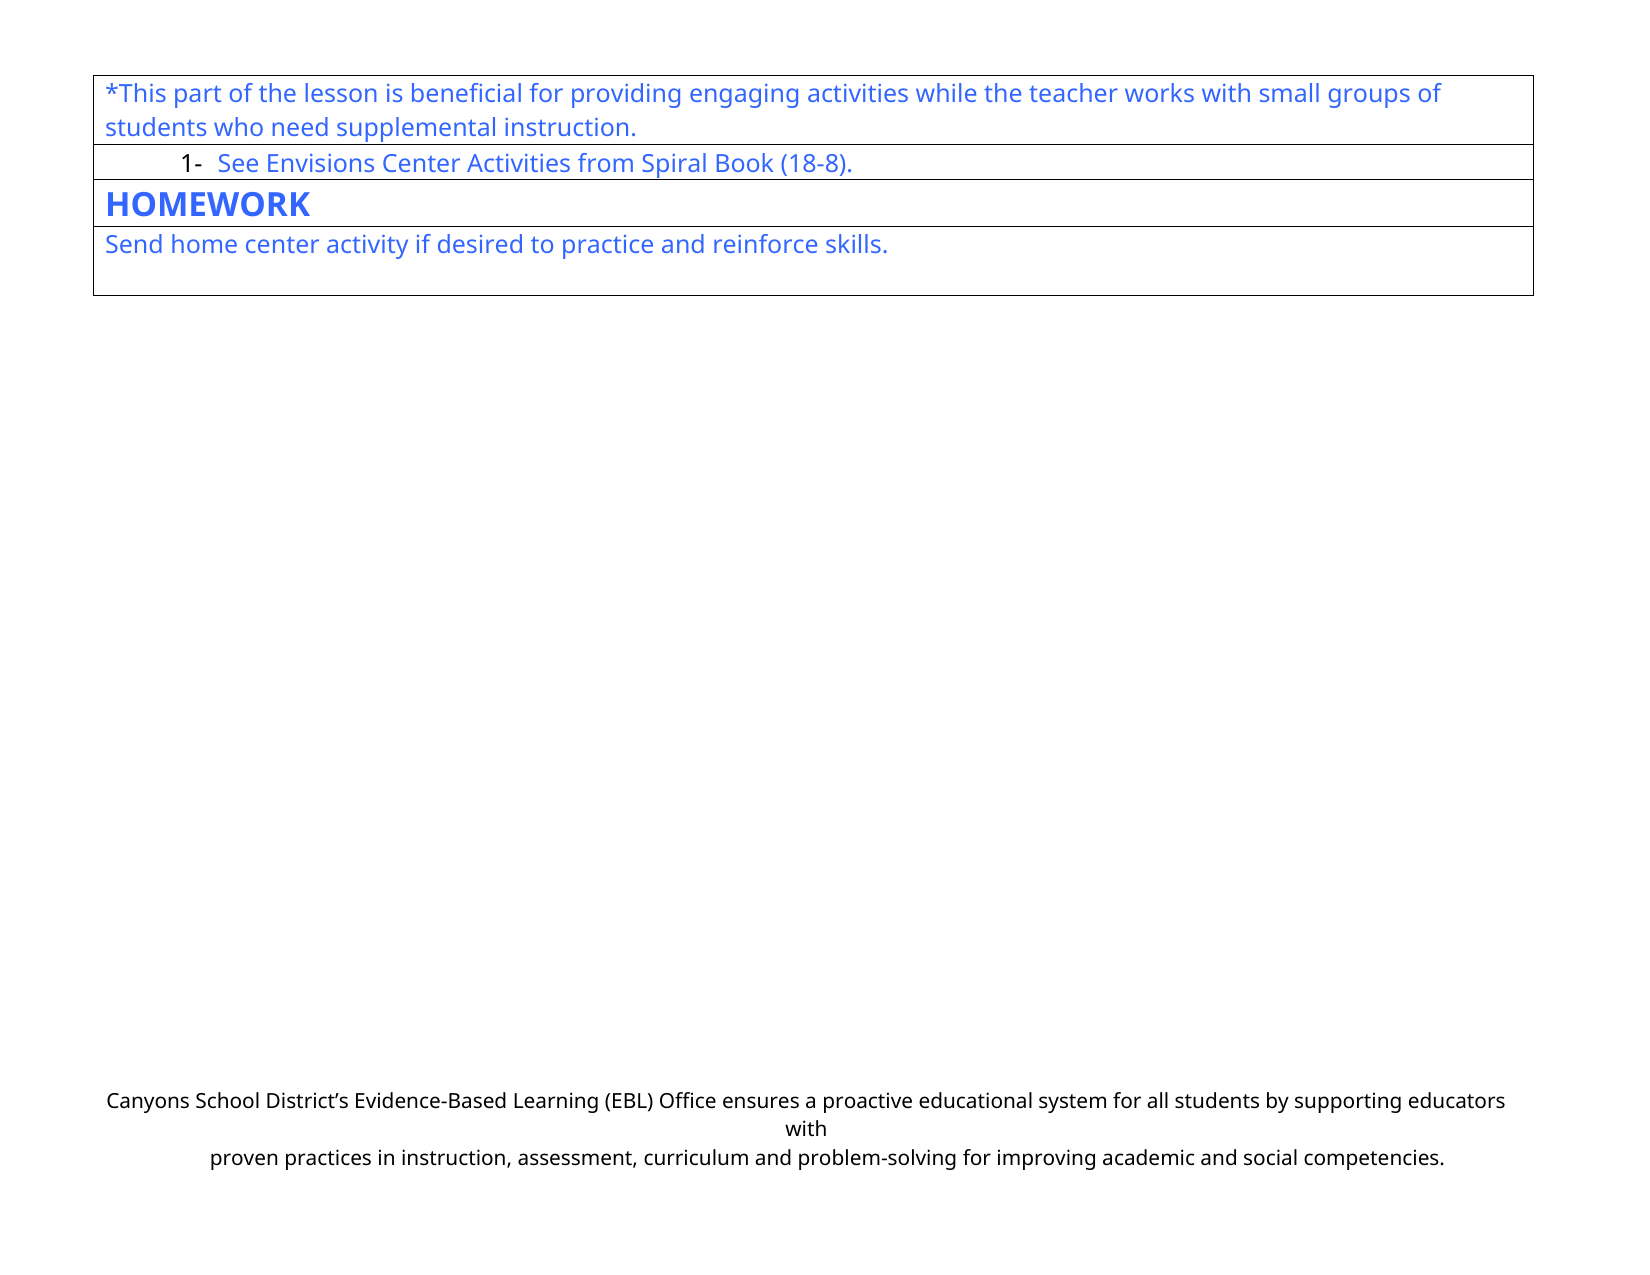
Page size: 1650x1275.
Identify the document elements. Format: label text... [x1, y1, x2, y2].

table_cell See Envisions Center Activities from Spiral Book (18-8). [94, 145, 1533, 179]
table_cell HOMEWORK [94, 180, 1533, 226]
table_cell Send home center activity if desired to practice and reinforce skills. [94, 227, 1533, 295]
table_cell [94, 76, 1533, 144]
